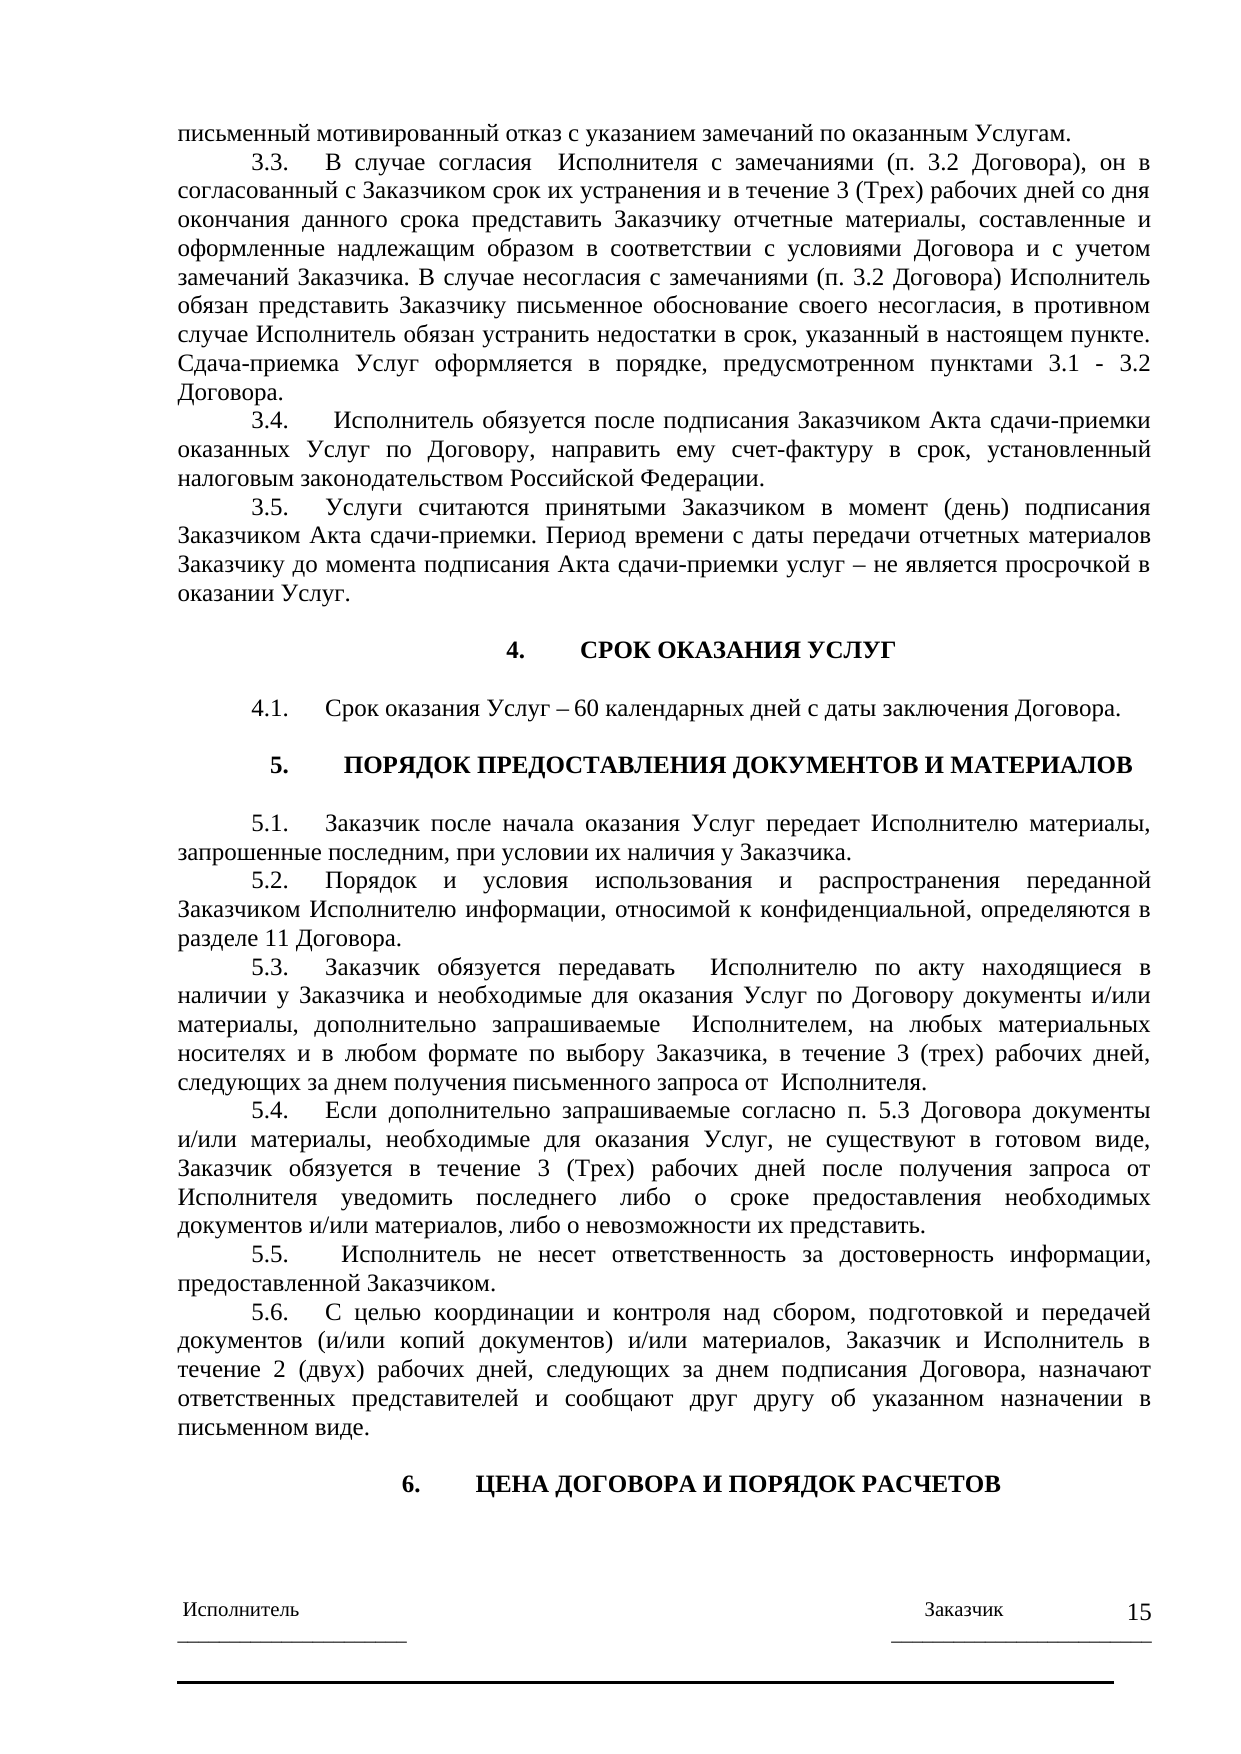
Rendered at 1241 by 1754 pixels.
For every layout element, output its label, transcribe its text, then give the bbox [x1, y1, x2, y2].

list Исполнитель обязуется после подписания Заказчиком Акта сдачи-приемки оказанных Услуг по Договору, направить ему счет-фактуру в срок, установленный налоговым законодательством Российской Федерации. [177, 406, 1152, 492]
list Заказчик обязуется передавать Исполнителю по акту находящиеся в наличии у Заказчика и необходимые для оказания Услуг по Договору документы и/или материалы, дополнительно запрашиваемые Исполнителем, на любых материальных носителях и в любом формате по выбору Заказчика, в течение 3 (трех) рабочих дней, следующих за днем получения письменного запроса от Исполнителя. [177, 952, 1152, 1096]
list Порядок предоставления ДОКУМЕНТОВ И МАТЕРИАЛОВ [177, 751, 1152, 779]
list Срок оказания Услуг – 60 календарных дней с даты заключения Договора. [177, 693, 1152, 722]
list Порядок и условия использования и распространения переданной Заказчиком Исполнителю информации, относимой к конфиденциальной, определяются в разделе 11 Договора. [177, 866, 1152, 952]
list Срок оказания Услуг [177, 636, 1152, 664]
list Услуги считаются принятыми Заказчиком в момент (день) подписания Заказчиком Акта сдачи-приемки. Период времени с даты передачи отчетных материалов Заказчику до момента подписания Акта сдачи-приемки услуг – не является просрочкой в оказании Услуг. [177, 492, 1152, 607]
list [177, 118, 1152, 147]
list Исполнитель не несет ответственность за достоверность информации, предоставленной Заказчиком. [177, 1239, 1152, 1297]
list С целью координации и контроля над сбором, подготовкой и передачей документов (и/или копий документов) и/или материалов, Заказчик и Исполнитель в течение 2 (двух) рабочих дней, следующих за днем подписания Договора, назначают ответственных представителей и сообщают друг другу об указанном назначении в письменном виде. [177, 1297, 1152, 1441]
list Цена договора и порядок расчетов [177, 1469, 1152, 1498]
list В случае согласия Исполнителя с замечаниями (п. 3.2 Договора), он в согласованный с Заказчиком срок их устранения и в течение 3 (Трех) рабочих дней со дня окончания данного срока представить Заказчику отчетные материалы, составленные и оформленные надлежащим образом в соответствии с условиями Договора и с учетом замечаний Заказчика. В случае несогласия с замечаниями (п. 3.2 Договора) Исполнитель обязан представить Заказчику письменное обоснование своего несогласия, в противном случае Исполнитель обязан устранить недостатки в срок, указанный в настоящем пункте. Сдача-приемка Услуг оформляется в порядке, предусмотренном пунктами 3.1 - 3.2 Договора. [177, 147, 1152, 406]
list Если дополнительно запрашиваемые согласно п. 5.3 Договора документы и/или материалы, необходимые для оказания Услуг, не существуют в готовом виде, Заказчик обязуется в течение 3 (Трех) рабочих дней после получения запроса от Исполнителя уведомить последнего либо о сроке предоставления необходимых документов и/или материалов, либо о невозможности их представить. [177, 1096, 1152, 1239]
list Заказчик после начала оказания Услуг передает Исполнителю материалы, запрошенные последним, при условии их наличия у Заказчика. [177, 808, 1152, 866]
